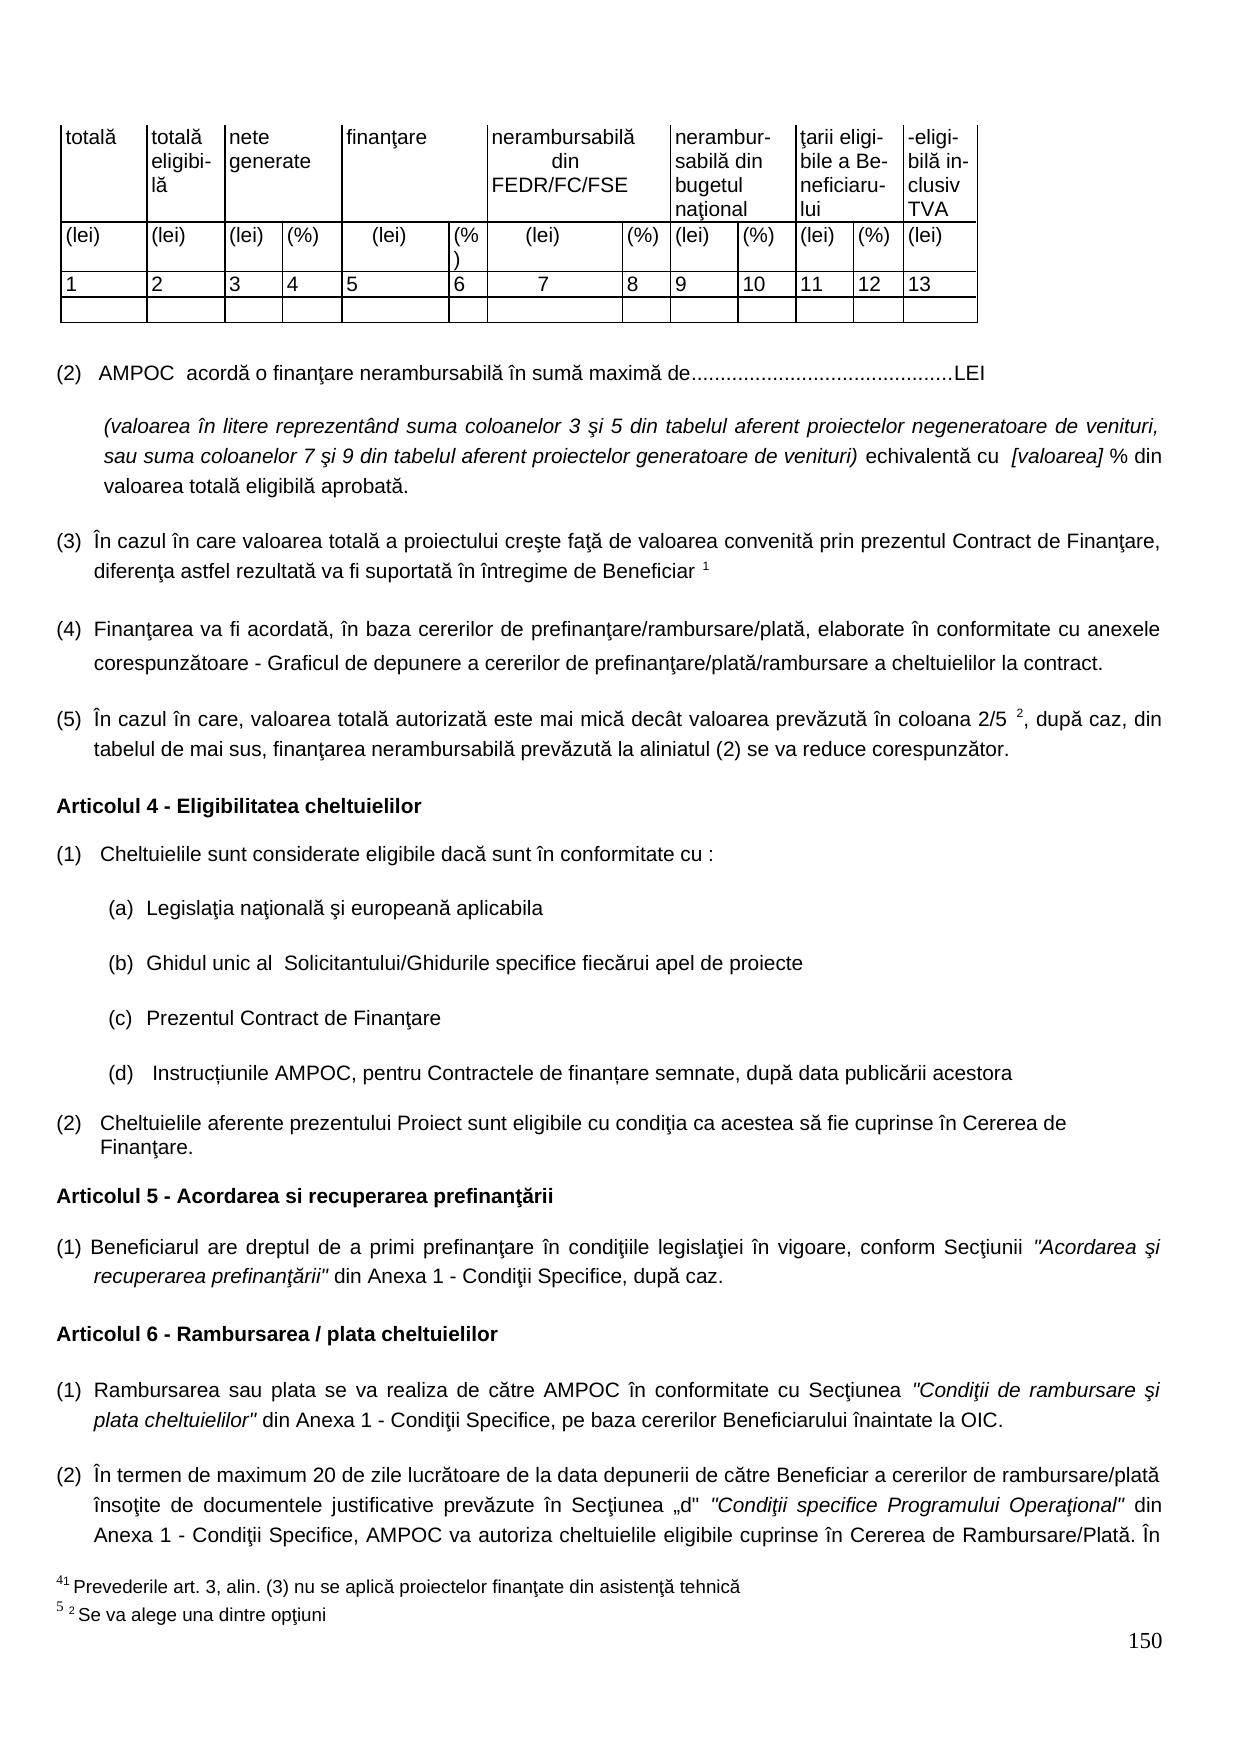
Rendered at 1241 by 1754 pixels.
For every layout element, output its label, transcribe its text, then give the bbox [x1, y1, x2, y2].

list În cazul în care, valoarea totală autorizată este mai mică decât valoarea prevăzută în coloana 2/52, după caz, din tabelul de mai sus, finanţarea nerambursabilă prevăzută la aliniatul (2) se va reduce corespunzător. [56, 702, 1162, 762]
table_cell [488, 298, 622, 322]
text Articolul 6 - Rambursarea / plata cheltuielilor [56, 1322, 1162, 1346]
text (2) Cheltuielile aferente prezentului Proiect sunt eligibile cu condiţia ca acestea să fie cuprinse în Cererea de Finanţare. [56, 1111, 1162, 1159]
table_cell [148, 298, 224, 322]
text Articolul 5 - Acordarea si recuperarea prefinanţării [56, 1184, 1162, 1208]
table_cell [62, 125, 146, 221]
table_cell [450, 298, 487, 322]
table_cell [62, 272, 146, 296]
list Legislaţia naţională şi europeană aplicabila [108, 891, 1162, 921]
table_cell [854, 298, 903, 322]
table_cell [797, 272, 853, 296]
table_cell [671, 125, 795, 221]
list În cazul în care valoarea totală a proiectului creşte faţă de valoarea convenită prin prezentul Contract de Finanţare, diferenţa astfel rezultată va fi suportată în întregime de Beneficiar1 [56, 524, 1162, 584]
list Rambursarea sau plata se va realiza de către AMPOC în conformitate cu Secţiunea "Condiţii de rambursare şi plata cheltuielilor" din Anexa 1 - Condiţii Specifice, pe baza cererilor Beneficiarului înaintate la OIC. [56, 1374, 1162, 1434]
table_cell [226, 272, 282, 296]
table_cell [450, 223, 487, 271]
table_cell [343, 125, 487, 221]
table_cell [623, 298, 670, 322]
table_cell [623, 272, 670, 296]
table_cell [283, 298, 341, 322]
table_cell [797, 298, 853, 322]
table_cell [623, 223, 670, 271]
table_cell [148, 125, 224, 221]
text (2) AMPOC acordă o finanţare nerambursabilă în sumă maximă de LEI [56, 361, 1162, 384]
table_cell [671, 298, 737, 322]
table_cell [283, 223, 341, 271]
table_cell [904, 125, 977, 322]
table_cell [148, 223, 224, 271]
text (valoarea în litere reprezentând suma coloanelor 3 şi 5 din tabelul aferent proiectelor negeneratoare de venituri, sau suma coloanelor 7 şi 9 din tabelul aferent proiectelor generatoare de venituri) echivalentă cu [valoarea] % din valoarea totală eligibilă aprobată. [103, 409, 1162, 499]
text (1) Beneficiarul are dreptul de a primi prefinanţare în condiţiile legislaţiei în vigoare, conform Secţiunii "Acordarea şi recuperarea prefinanţării" din Anexa 1 - Condiţii Specifice, după caz. [56, 1231, 1162, 1290]
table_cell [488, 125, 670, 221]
text Articolul 4 - Eligibilitatea cheltuielilor [56, 794, 1162, 818]
list Finanţarea va fi acordată, în baza cererilor de prefinanţare/rambursare/plată, elaborate în conformitate cu anexele corespunzătoare - Graficul de depunere a cererilor de prefinanţare/plată/rambursare a cheltuielilor la contract. [56, 609, 1162, 677]
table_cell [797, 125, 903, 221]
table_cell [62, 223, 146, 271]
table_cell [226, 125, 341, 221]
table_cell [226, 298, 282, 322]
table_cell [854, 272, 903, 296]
list Ghidul unic al Solicitantului/Ghidurile specifice fiecărui apel de proiecte [108, 946, 1162, 976]
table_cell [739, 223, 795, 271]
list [56, 1459, 1162, 1549]
list Instrucțiunile AMPOC, pentru Contractele de finanțare semnate, după data publicării acestora [108, 1056, 1162, 1086]
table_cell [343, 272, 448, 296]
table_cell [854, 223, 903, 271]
text (1) Cheltuielile sunt considerate eligibile dacă sunt în conformitate cu : [56, 842, 1162, 866]
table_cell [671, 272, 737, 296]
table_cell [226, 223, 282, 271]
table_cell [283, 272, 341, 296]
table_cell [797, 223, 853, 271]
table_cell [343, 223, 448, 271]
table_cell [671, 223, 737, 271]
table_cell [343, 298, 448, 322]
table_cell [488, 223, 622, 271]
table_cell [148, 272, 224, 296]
list Prezentul Contract de Finanţare [108, 1001, 1162, 1031]
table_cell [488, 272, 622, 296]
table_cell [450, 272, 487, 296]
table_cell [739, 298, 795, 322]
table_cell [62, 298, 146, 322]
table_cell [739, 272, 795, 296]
